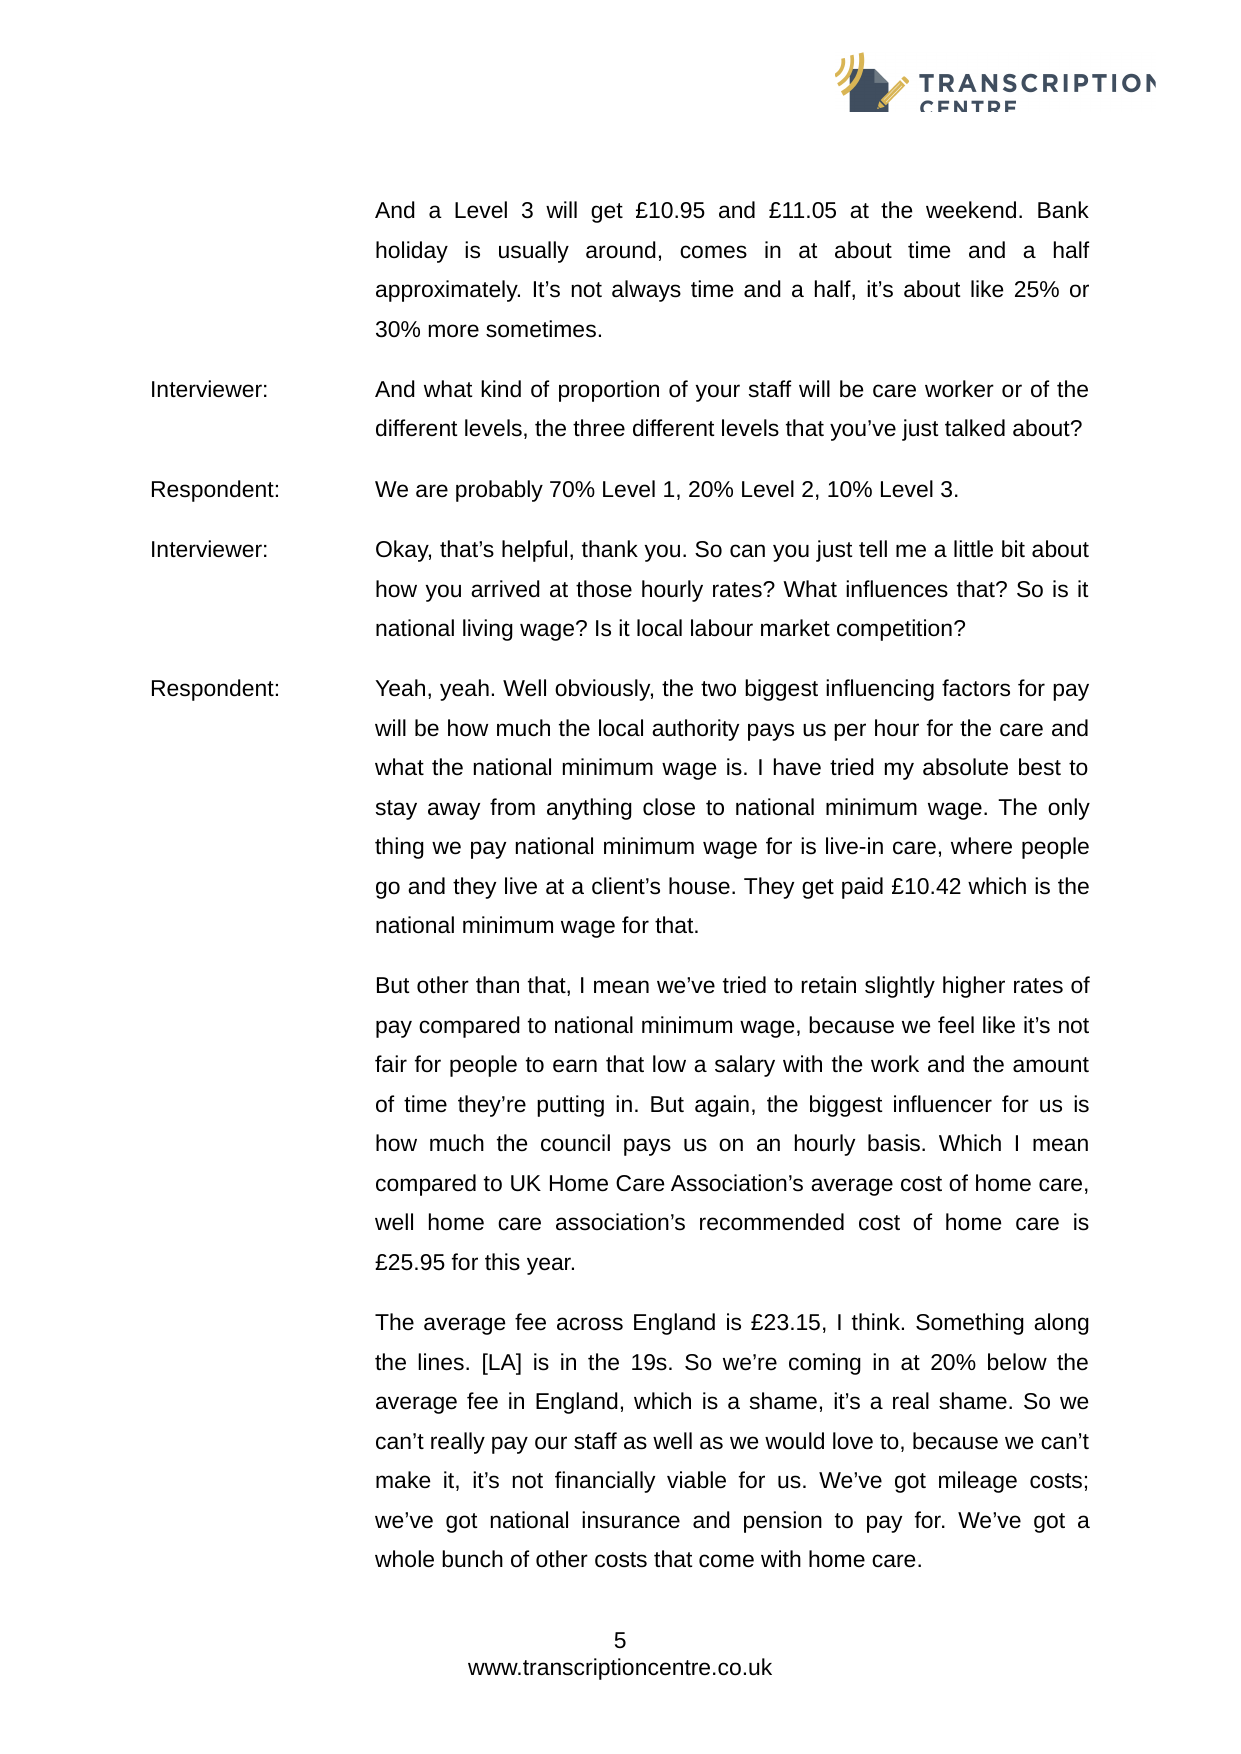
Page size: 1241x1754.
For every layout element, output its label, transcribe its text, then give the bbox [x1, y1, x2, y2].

text Interviewer: Okay, that’s helpful, thank you. So can you just tell me a little bit about how you arrived at those hourly rates? What influences that? So is it national living wage? Is it local labour market competition? [150, 536, 1090, 641]
text And a Level 3 will get £10.95 and £11.05 at the weekend. Bank holiday is usually around, comes in at about time and a half approximately. It’s not always time and a half, it’s about like 25% or 30% more sometimes. [375, 197, 1090, 342]
picture [834, 52, 1156, 112]
text Interviewer: And what kind of proportion of your staff will be care worker or of the different levels, the three different levels that you’ve just talked about? [150, 376, 1090, 442]
text The average fee across England is £23.15, I think. Something along the lines. [LA] is in the 19s. So we’re coming in at 20% below the average fee in England, which is a shame, it’s a real shame. So we can’t really pay our staff as well as we would love to, because we can’t make it, it’s not financially viable for us. We’ve got mileage costs; we’ve got national insurance and pension to pay for. We’ve got a whole bunch of other costs that come with home care. [150, 1309, 1090, 1572]
text Respondent: We are probably 70% Level 1, 20% Level 2, 10% Level 3. [150, 476, 1090, 502]
text But other than that, I mean we’ve tried to retain slightly higher rates of pay compared to national minimum wage, because we feel like it’s not fair for people to earn that low a salary with the work and the amount of time they’re putting in. But again, the biggest influencer for us is how much the council pays us on an hourly basis. Which I mean compared to UK Home Care Association’s average cost of home care, well home care association’s recommended cost of home care is £25.95 for this year. [150, 972, 1090, 1275]
text Respondent: Yeah, yeah. Well obviously, the two biggest influencing factors for pay will be how much the local authority pays us per hour for the care and what the national minimum wage is. I have tried my absolute best to stay away from anything close to national minimum wage. The only thing we pay national minimum wage for is live-in care, where people go and they live at a client’s house. They get paid £10.42 which is the national minimum wage for that. [150, 675, 1090, 938]
